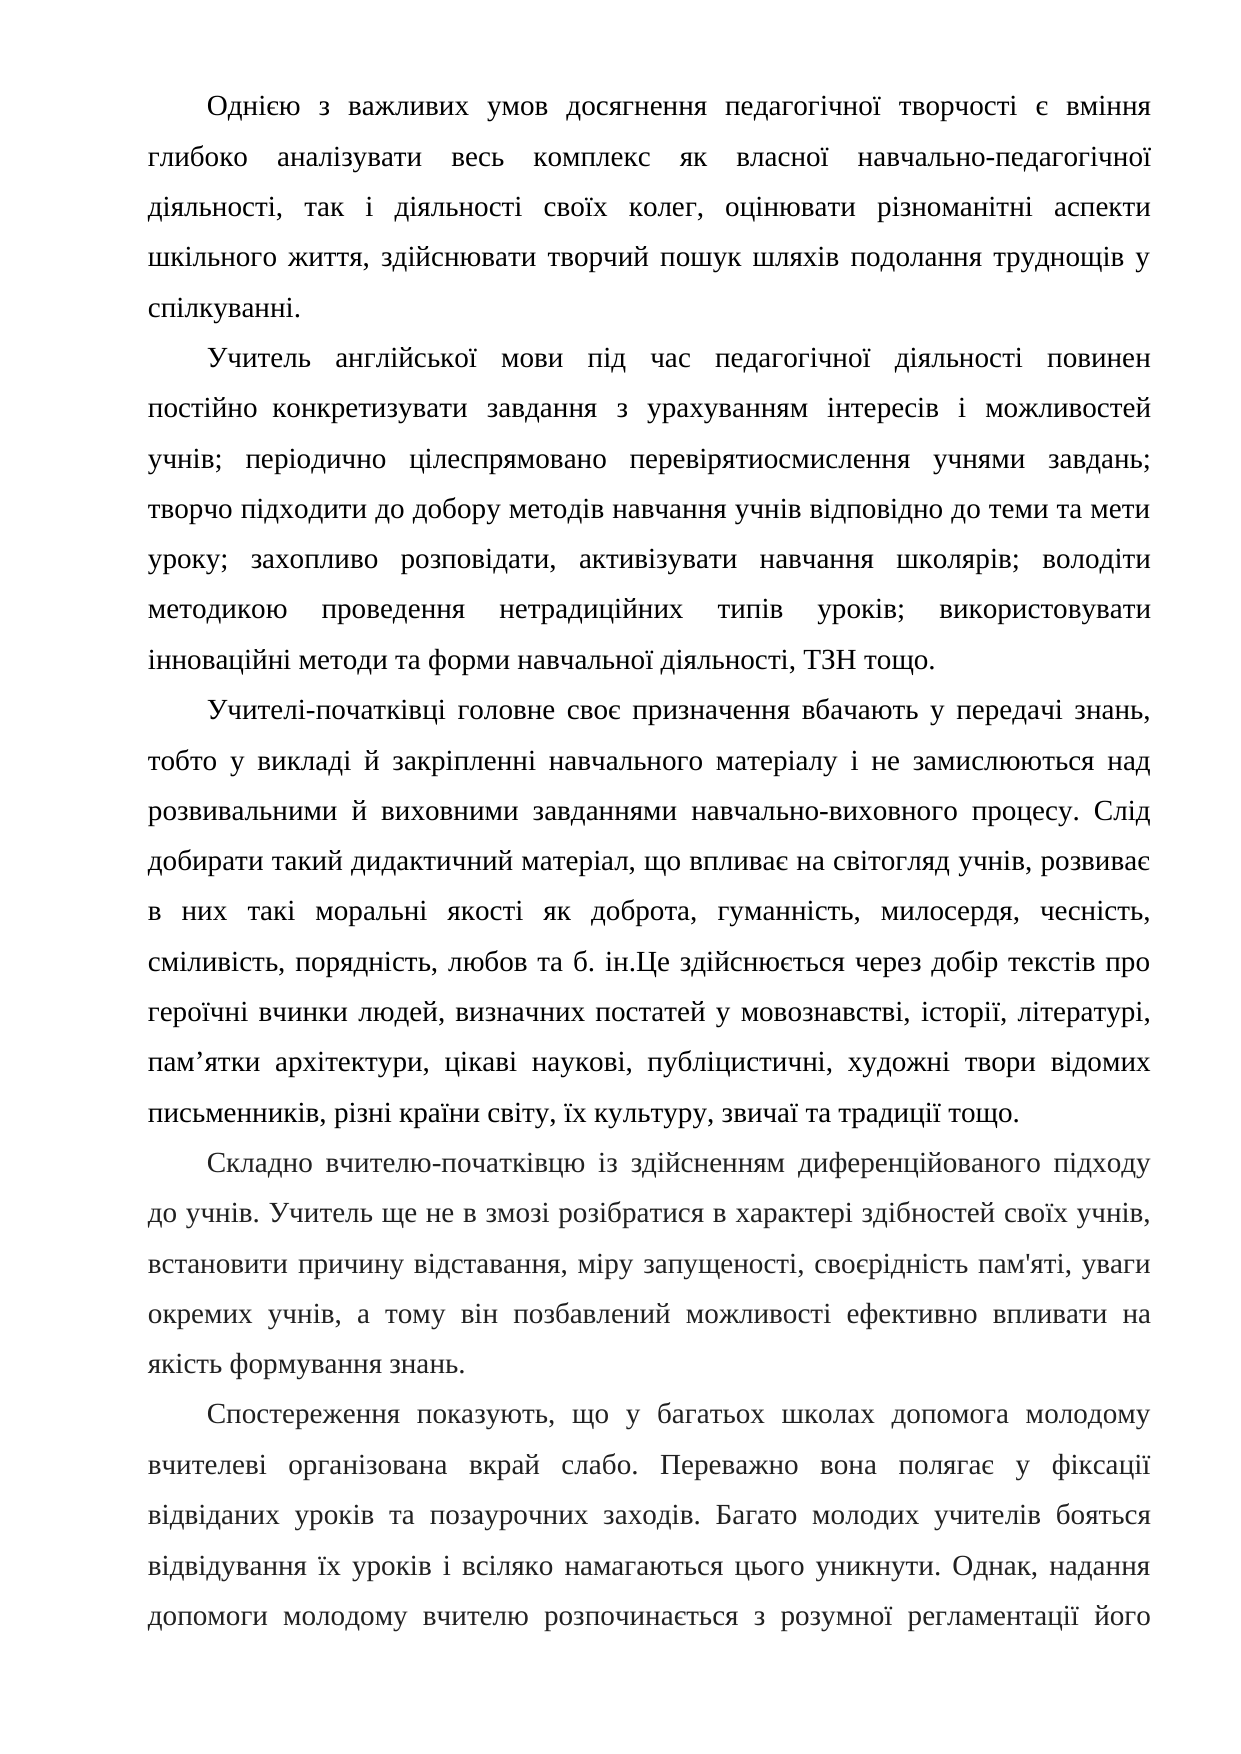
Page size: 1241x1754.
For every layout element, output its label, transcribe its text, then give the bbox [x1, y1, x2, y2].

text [148, 1397, 1152, 1631]
text Складно вчителю-початківцю із здійсненням диференційованого підходу до учнів. Учитель ще не в змозі розібратися в характері здібностей своїх учнів, встановити причину відставання, міру запущеності, своєрідність пам'яті, уваги окремих учнів, а тому він позбавлений можливості ефективно впливати на якість формування знань. [148, 1145, 1152, 1380]
text Учитель англійської мови під час педагогічної діяльності повинен постійно конкретизувати завдання з урахуванням інтересів і можливостей учнів; періодично цілеспрямовано перевірятиосмислення учнями завдань; творчо підходити до добору методів навчання учнів відповідно до теми та мети уроку; захопливо розповідати, активізувати навчання школярів; володіти методикою проведення нетрадиційних типів уроків; використовувати інноваційні методи та форми навчальної діяльності, ТЗН тощо. [148, 340, 1152, 676]
text Однією з важливих умов досягнення педагогічної творчості є вміння глибоко аналізувати весь комплекс як власної навчально-педагогічної діяльності, так і діяльності своїх колег, оцінювати різноманітні аспекти шкільного життя, здійснювати творчий пошук шляхів подолання труднощів у спілкуванні. [148, 88, 1152, 323]
text Учителі-початківці головне своє призначення вбачають у передачі знань, тобто у викладі й закріпленні навчального матеріалу і не замислюються над розвивальними й виховними завданнями навчально-виховного процесу. Слід добирати такий дидактичний матеріал, що впливає на світогляд учнів, розвиває в них такі моральні якості як доброта, гуманність, милосердя, чесність, сміливість, порядність, любов та б. ін.Це здійснюється через добір текстів про героїчні вчинки людей, визначних постатей у мовознавстві, історії, літературі, пам’ятки архітектури, цікаві наукові, публіцистичні, художні твори відомих письменників, різні країни світу, їх культуру, звичаї та традиції тощо. [148, 692, 1152, 1128]
